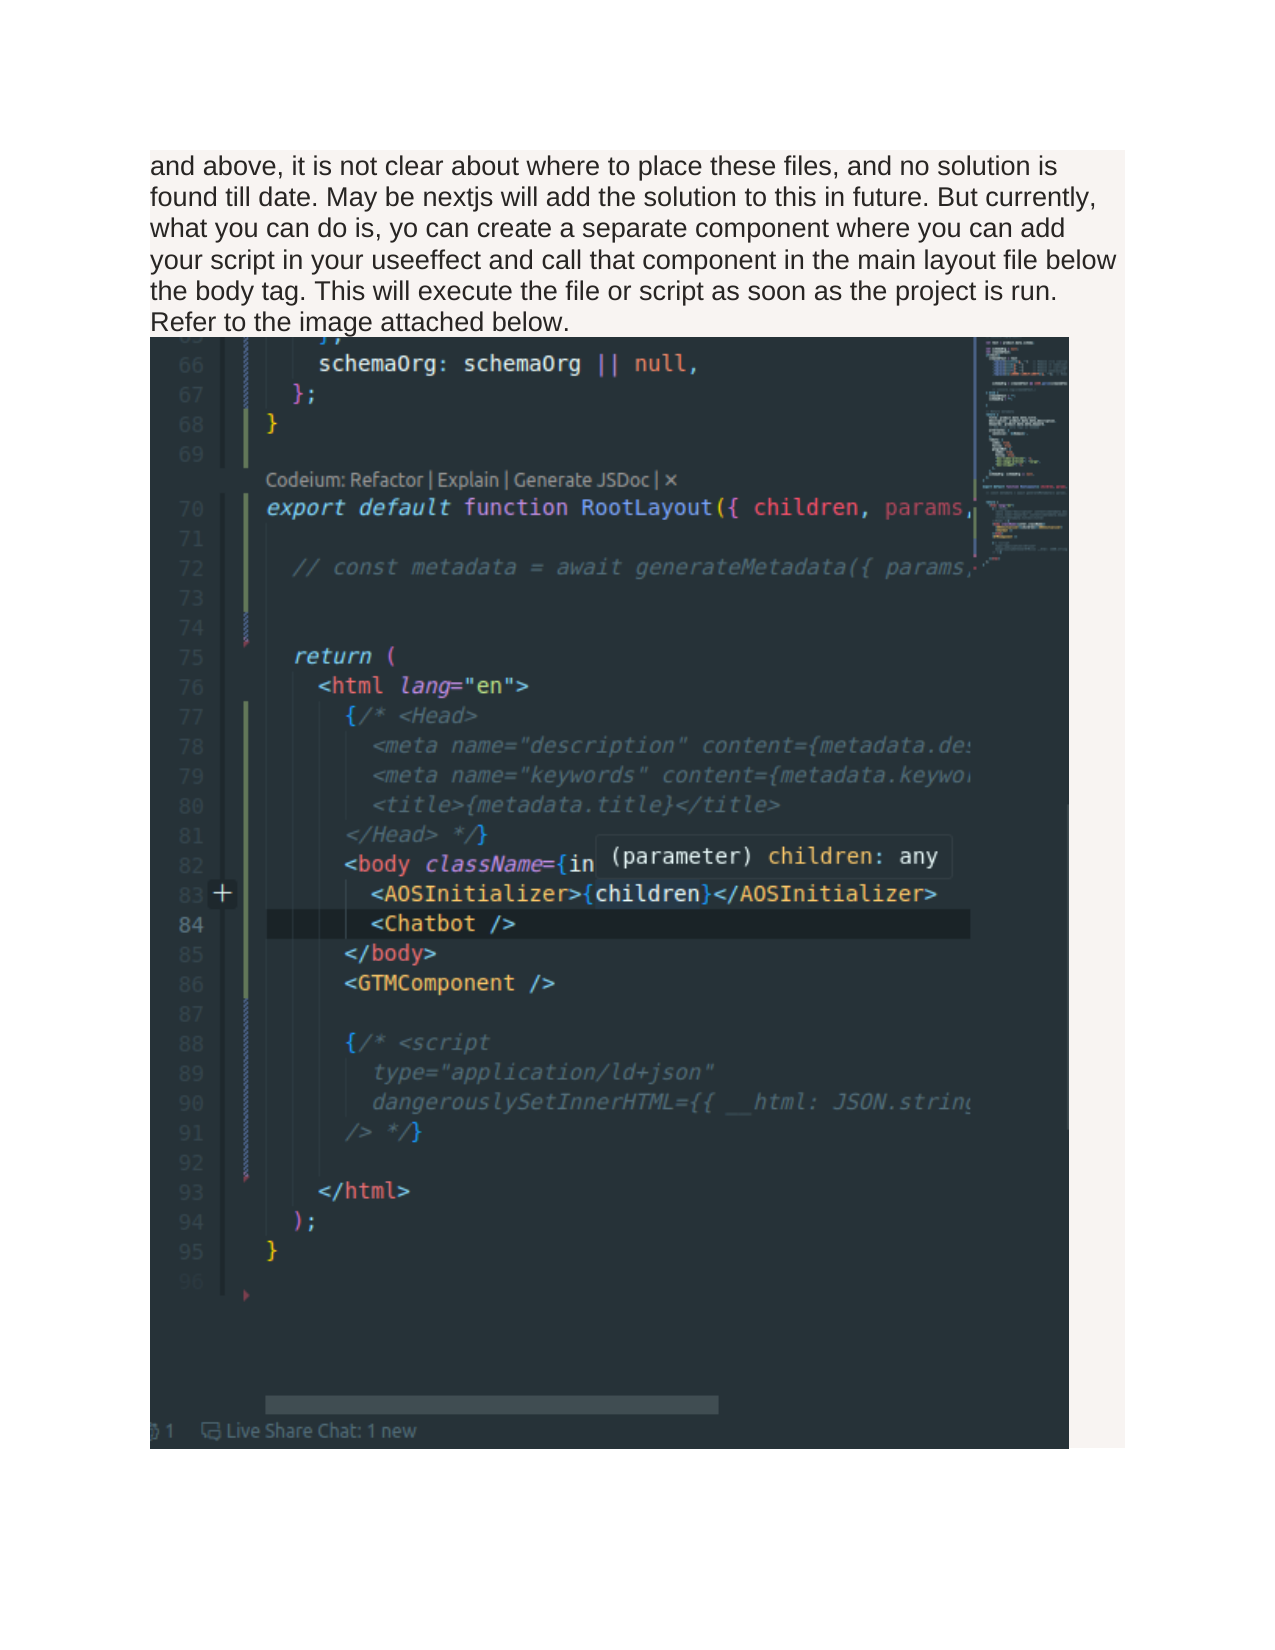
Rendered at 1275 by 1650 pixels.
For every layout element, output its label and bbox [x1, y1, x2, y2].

picture [150, 337, 1069, 1449]
text [150, 150, 1125, 1448]
